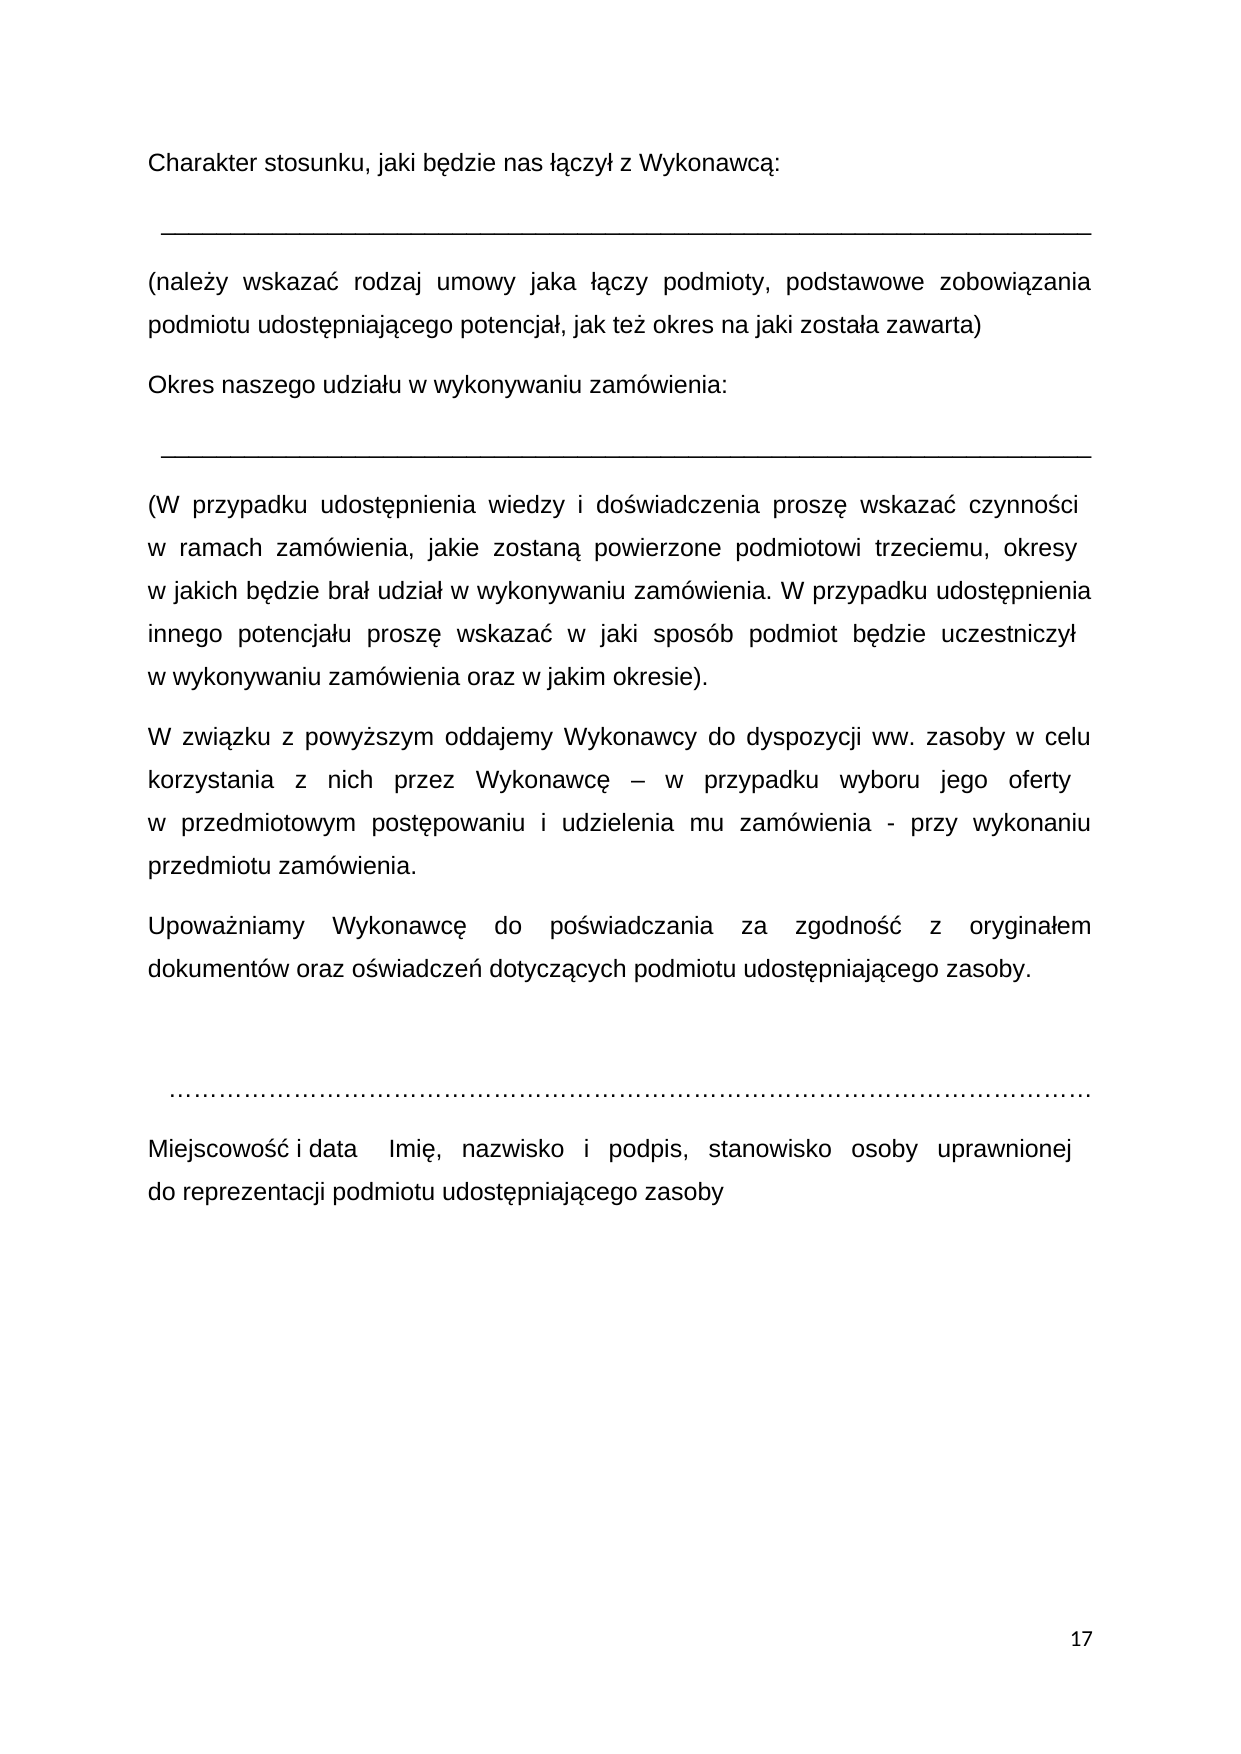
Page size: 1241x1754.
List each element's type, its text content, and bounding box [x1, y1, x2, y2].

text ………………………………………………………………………………………………… [148, 1074, 1093, 1103]
text Charakter stosunku, jaki będzie nas łączył z Wykonawcą: [148, 148, 1093, 176]
text W związku z powyższym oddajemy Wykonawcy do dyspozycji ww. zasoby w celu korzystania z nich przez Wykonawcę – w przypadku wyboru jego oferty w przedmiotowym postępowaniu i udzielenia mu zamówienia - przy wykonaniu przedmiotu zamówienia. [148, 722, 1093, 880]
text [148, 207, 1093, 236]
text (W przypadku udostępnienia wiedzy i doświadczenia proszę wskazać czynności w ramach zamówienia, jakie zostaną powierzone podmiotowi trzeciemu, okresy w jakich będzie brał udział w wykonywaniu zamówienia. W przypadku udostępnienia innego potencjału proszę wskazać w jaki sposób podmiot będzie uczestniczył w wykonywaniu zamówienia oraz w jakim okresie). [148, 490, 1093, 691]
text Upoważniamy Wykonawcę do poświadczania za zgodność z oryginałem dokumentów oraz oświadczeń dotyczących podmiotu udostępniającego zasoby. [148, 911, 1093, 983]
text (należy wskazać rodzaj umowy jaka łączy podmioty, podstawowe zobowiązania podmiotu udostępniającego potencjał, jak też okres na jaki została zawarta) [148, 267, 1093, 339]
text Miejscowość i data Imię, nazwisko i podpis, stanowisko osoby uprawnionej do reprezentacji podmiotu udostępniającego zasoby [148, 1134, 1093, 1206]
text Okres naszego udziału w wykonywaniu zamówienia: [148, 370, 1093, 399]
text ___________________________________________________________________ [148, 430, 1093, 459]
